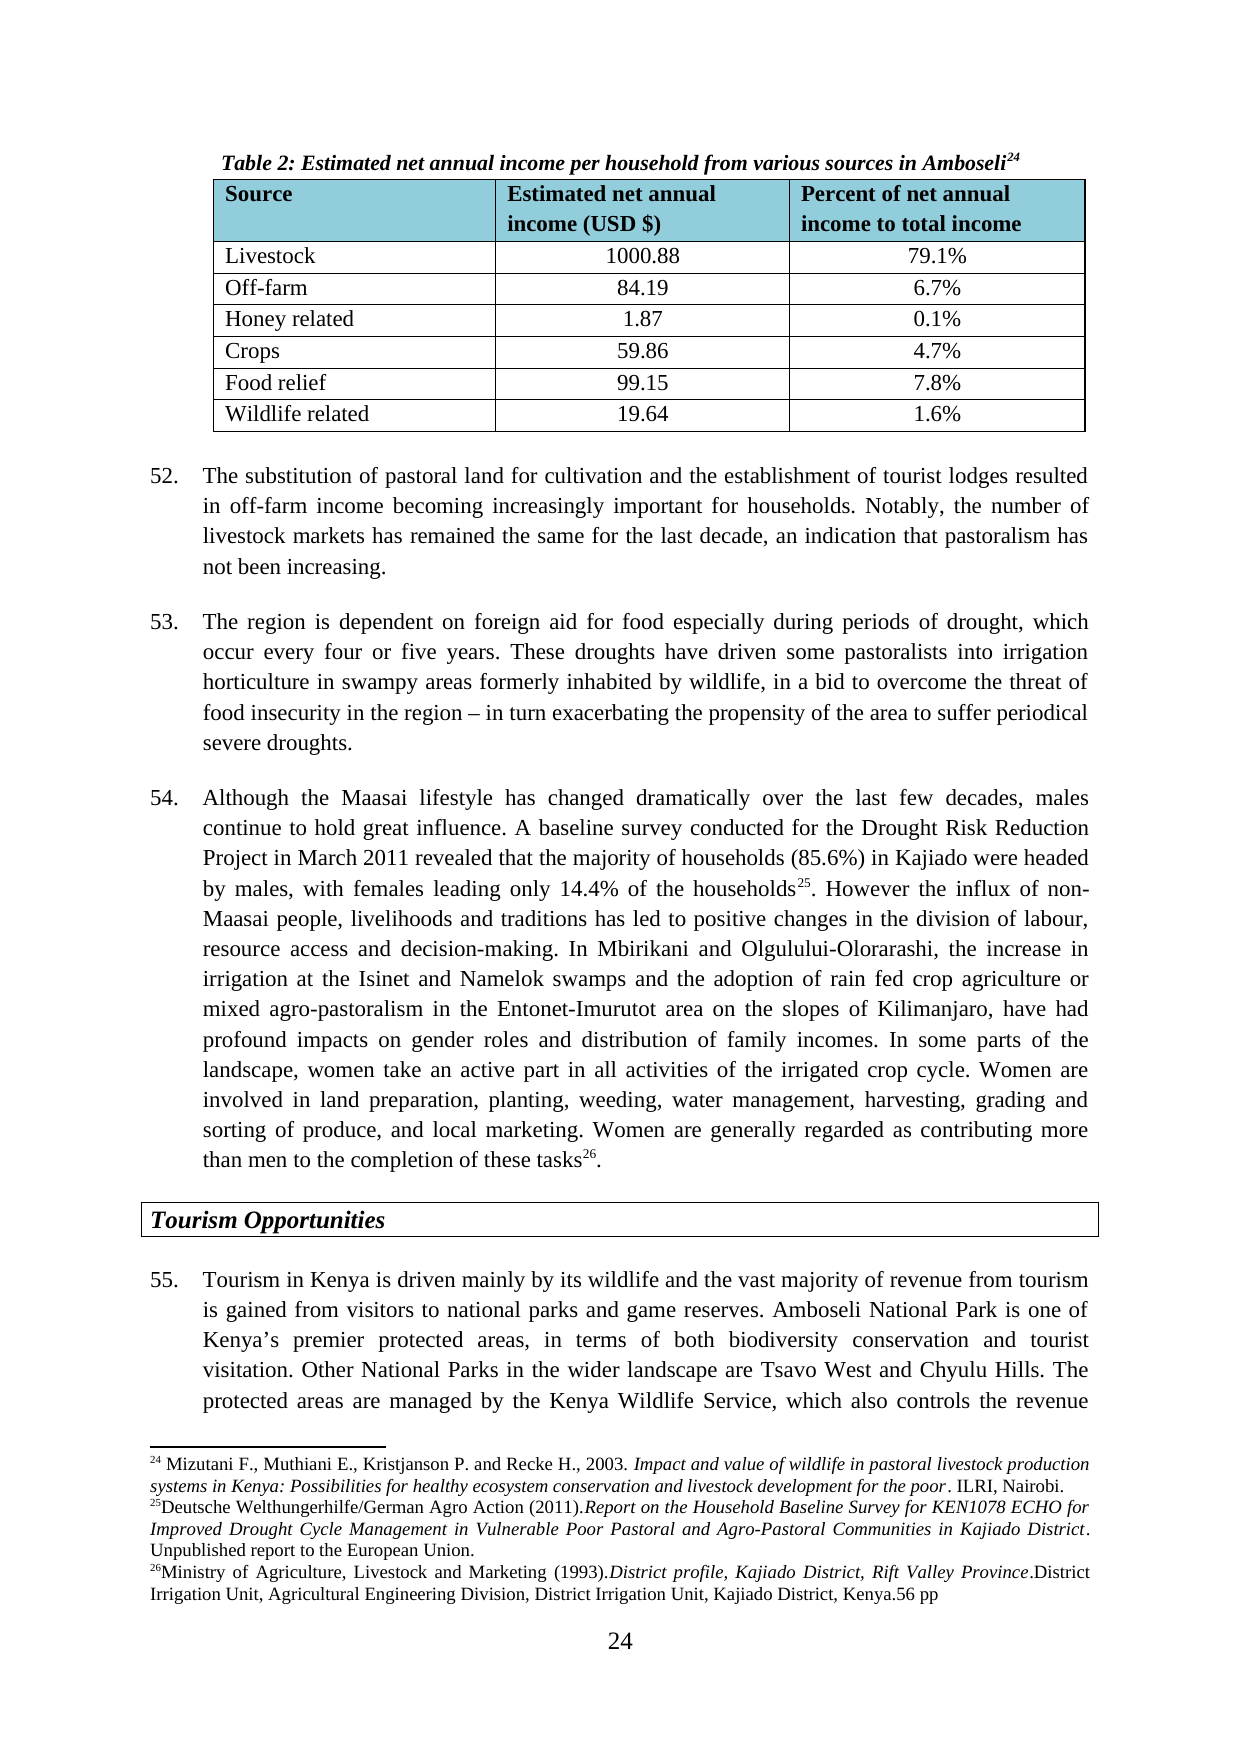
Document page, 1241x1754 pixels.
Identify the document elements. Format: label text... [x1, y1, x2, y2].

table_cell 1000.88 [496, 242, 789, 272]
table_header Source [214, 180, 495, 241]
table_cell Crops [214, 337, 495, 367]
table_cell Honey related [214, 305, 495, 336]
table_cell Off-farm [214, 274, 495, 304]
text Table 2: Estimated net annual income per household from various sources in Amboseli [150, 150, 1090, 175]
table_cell 1.87 [496, 305, 789, 336]
text The region is dependent on foreign aid for food especially during periods of drought, which occur every four or five years. These droughts have driven some pastoralists into irrigation horticulture in swampy areas formerly inhabited by wildlife, in a bid to overcome the threat of food insecurity in the region – in turn exacerbating the propensity of the area to suffer periodical severe droughts. [150, 608, 1090, 755]
table_cell 0.1% [790, 305, 1084, 336]
table_cell 6.7% [790, 274, 1084, 304]
table_cell 7.8% [790, 369, 1084, 399]
table_cell 99.15 [496, 369, 789, 399]
table_header Percent of net annual income to total income [790, 180, 1084, 241]
table_cell Food relief [214, 369, 495, 399]
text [150, 1266, 1090, 1413]
table_header Estimated net annual income (USD $) [496, 180, 789, 241]
table_cell 59.86 [496, 337, 789, 367]
table_cell 19.64 [496, 400, 789, 431]
table_cell Wildlife related [214, 400, 495, 431]
subtitle Tourism Opportunities [142, 1203, 1098, 1236]
text The substitution of pastoral land for cultivation and the establishment of tourist lodges resulted in off-farm income becoming increasingly important for households. Notably, the number of livestock markets has remained the same for the last decade, an indication that pastoralism has not been increasing. [150, 462, 1090, 579]
text Although the Maasai lifestyle has changed dramatically over the last few decades, males continue to hold great influence. A baseline survey conducted for the Drought Risk Reduction Project in March 2011 revealed that the majority of households (85.6%) in Kajiado were headed by males, with females leading only 14.4% of the households. However the influx of non-Maasai people, livelihoods and traditions has led to positive changes in the division of labour, resource access and decision-making. In Mbirikani and Olgulului-Olorarashi, the increase in irrigation at the Isinet and Namelok swamps and the adoption of rain fed crop agriculture or mixed agro-pastoralism in the Entonet-Imurutot area on the slopes of Kilimanjaro, have had profound impacts on gender roles and distribution of family incomes. In some parts of the landscape, women take an active part in all activities of the irrigated crop cycle. Women are involved in land preparation, planting, weeding, water management, harvesting, grading and sorting of produce, and local marketing. Women are generally regarded as contributing more than men to the completion of these tasks. [150, 784, 1090, 1173]
table_cell 79.1% [790, 242, 1084, 272]
table_cell 84.19 [496, 274, 789, 304]
table_cell 4.7% [790, 337, 1084, 367]
table_cell 1.6% [790, 400, 1084, 431]
table_cell Livestock [214, 242, 495, 272]
